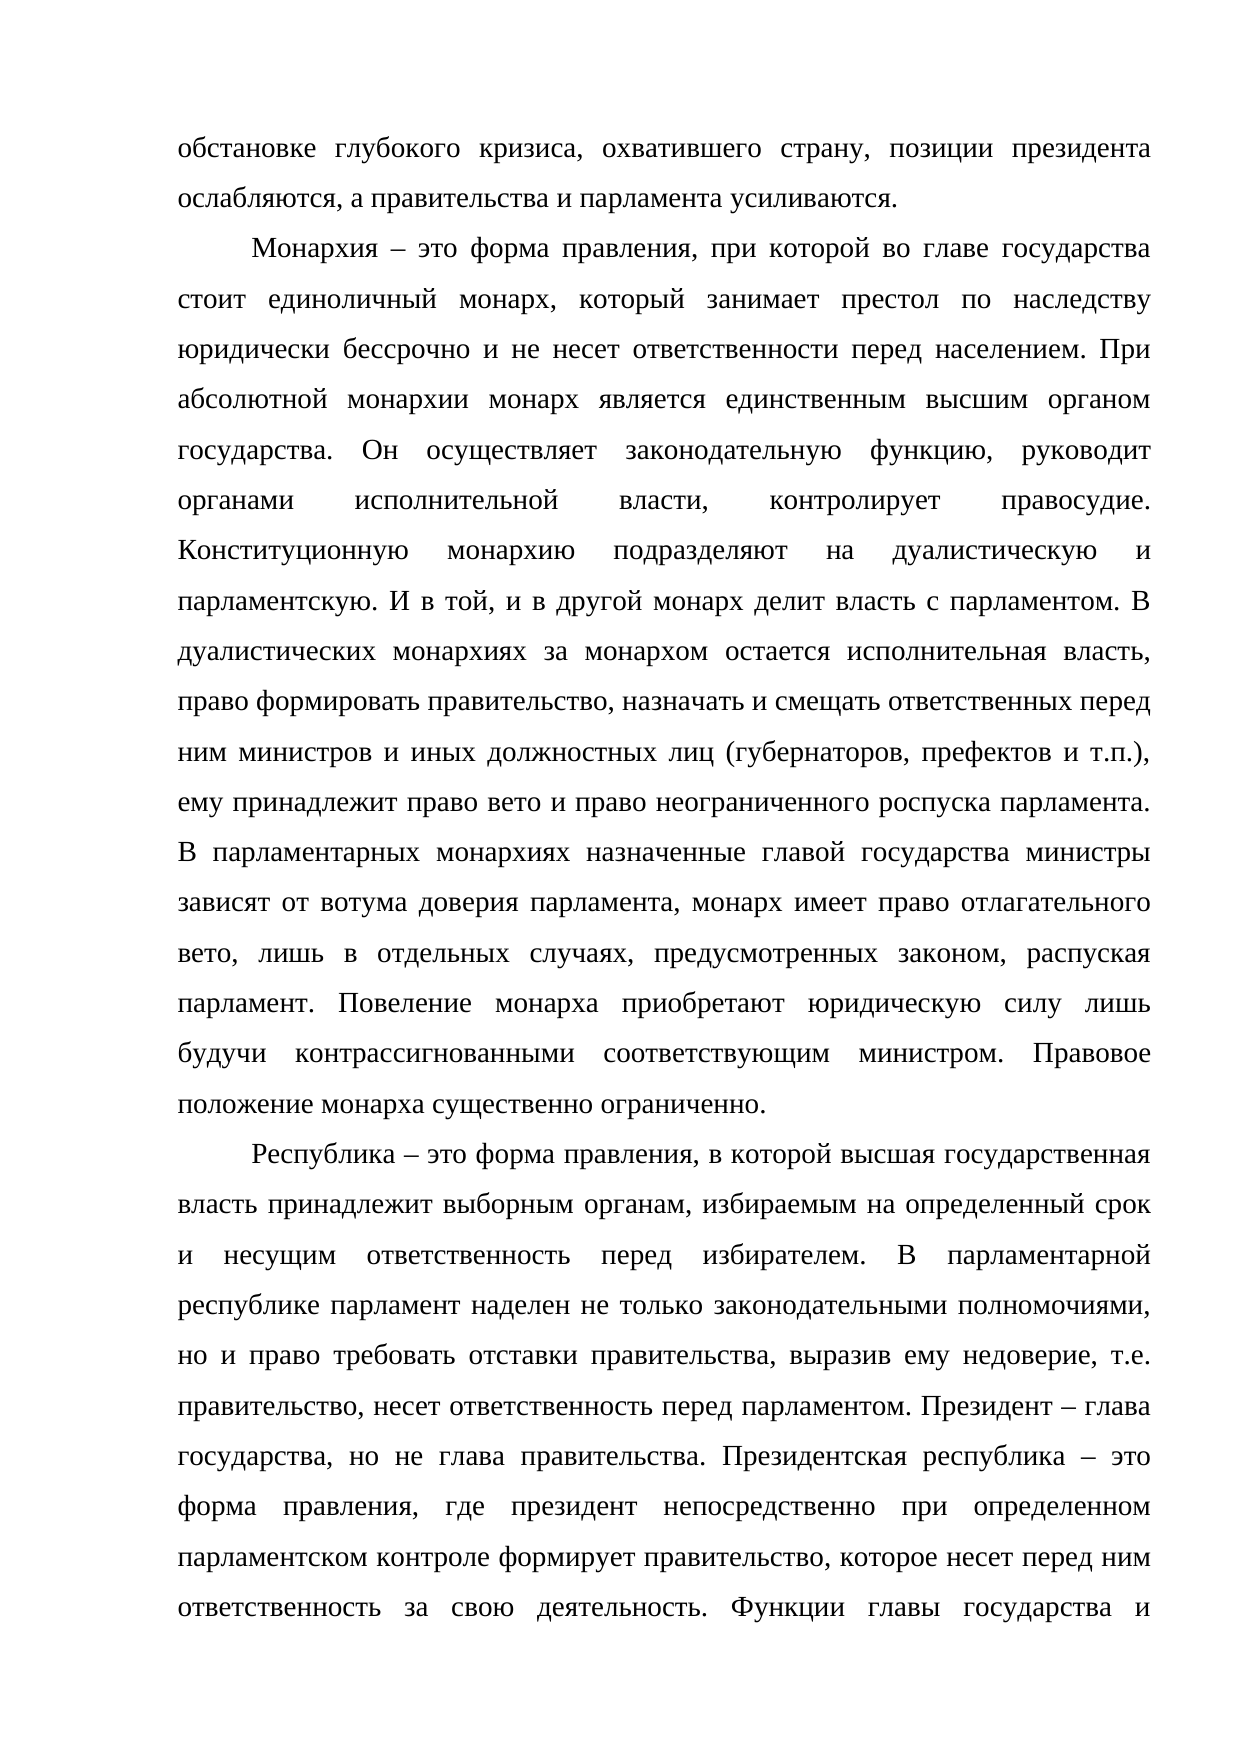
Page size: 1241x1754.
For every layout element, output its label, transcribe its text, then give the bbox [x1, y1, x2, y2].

list Монархия – это форма правления, при которой во главе государства стоит единоличный монарх, который занимает престол по наследству юридически бессрочно и не несет ответственности перед населением. При абсолютной монархии монарх является единственным высшим органом государства. Он осуществляет законодательную функцию, руководит органами исполнительной власти, контролирует правосудие. Конституционную монархию подразделяют на дуалистическую и парламентскую. И в той, и в другой монарх делит власть с парламентом. В дуалистических монархиях за монархом остается исполнительная власть, право формировать правительство, назначать и смещать ответственных перед ним министров и иных должностных лиц (губернаторов, префектов и т.п.), ему принадлежит право вето и право неограниченного роспуска парламента. В парламентарных монархиях назначенные главой государства министры зависят от вотума доверия парламента, монарх имеет право отлагательного вето, лишь в отдельных случаях, предусмотренных законом, распуская парламент. Повеление монарха приобретают юридическую силу лишь будучи контрассигнованными соответствующим министром. Правовое положение монарха существенно ограниченно. [177, 231, 1152, 1119]
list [177, 130, 1152, 214]
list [177, 1136, 1152, 1622]
